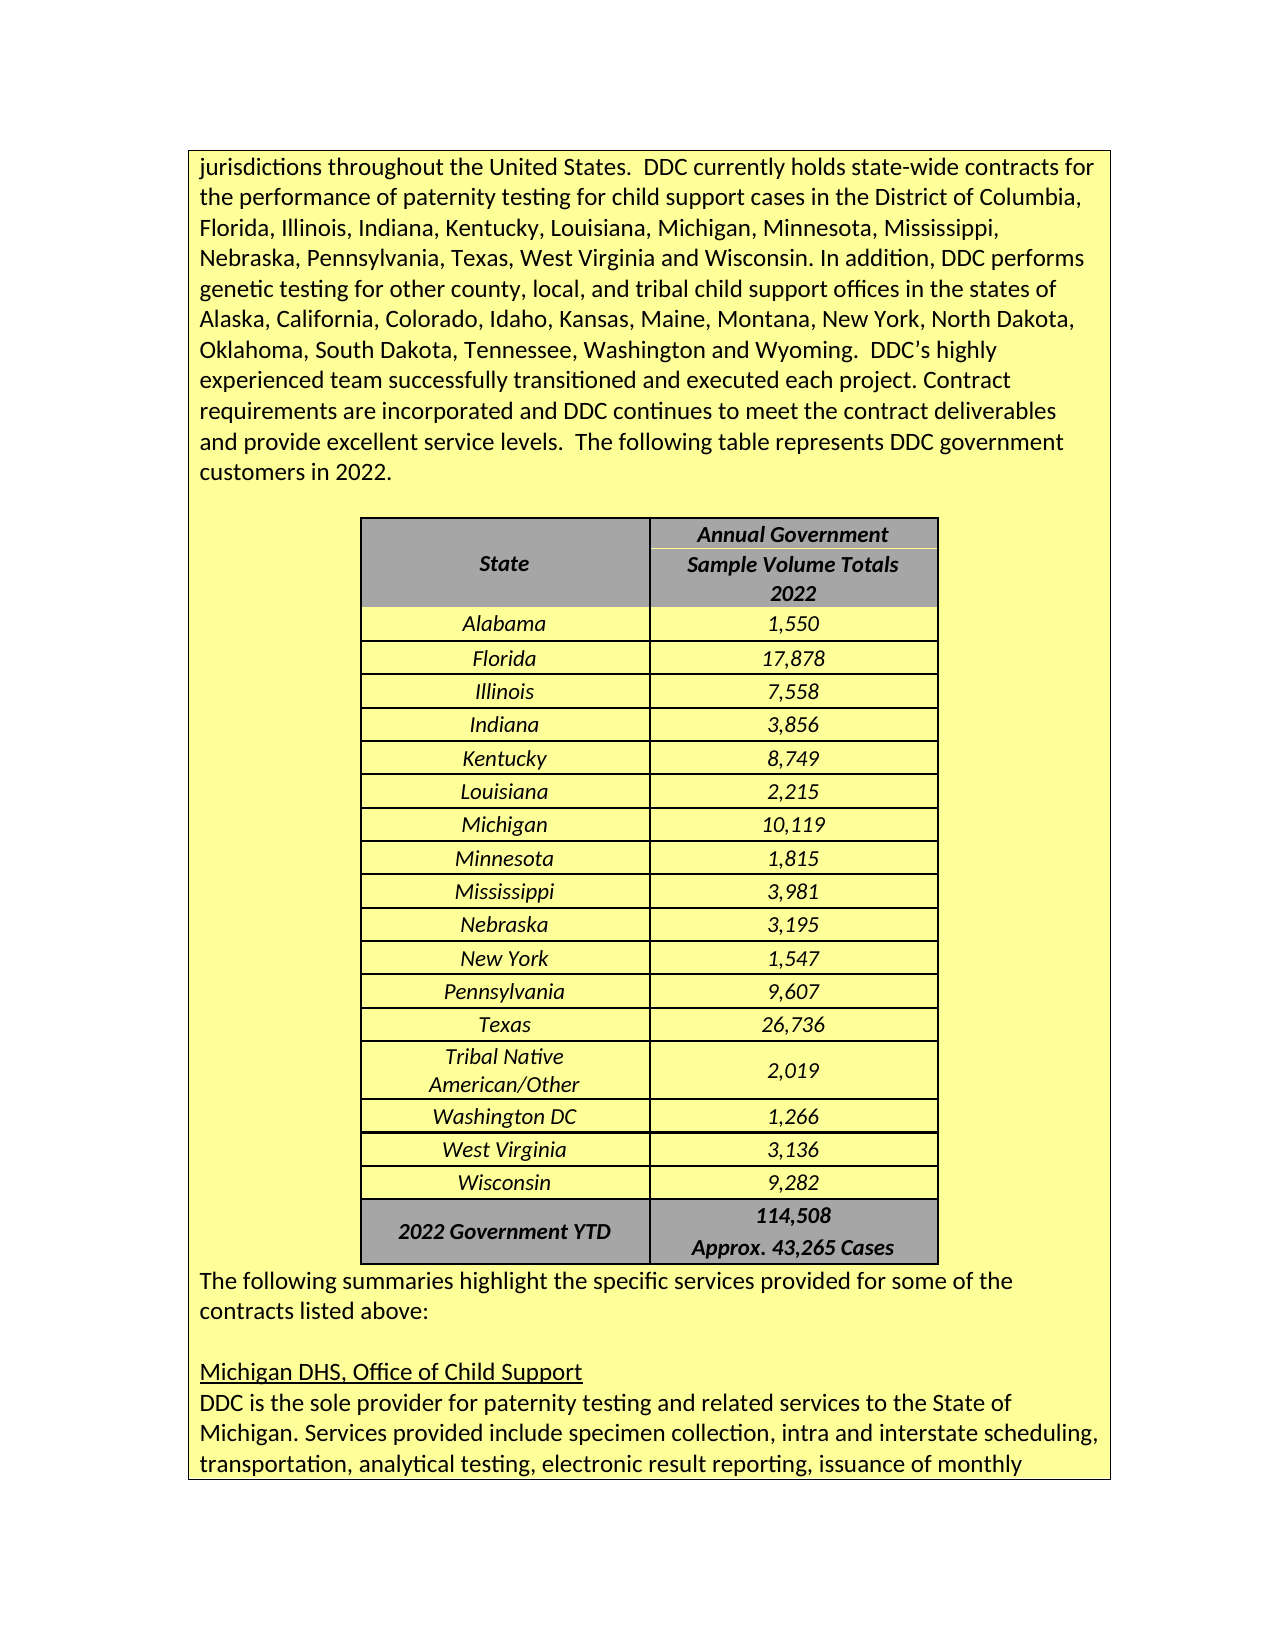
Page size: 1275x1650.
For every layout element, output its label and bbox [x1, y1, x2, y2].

table_header [189, 151, 1110, 1478]
